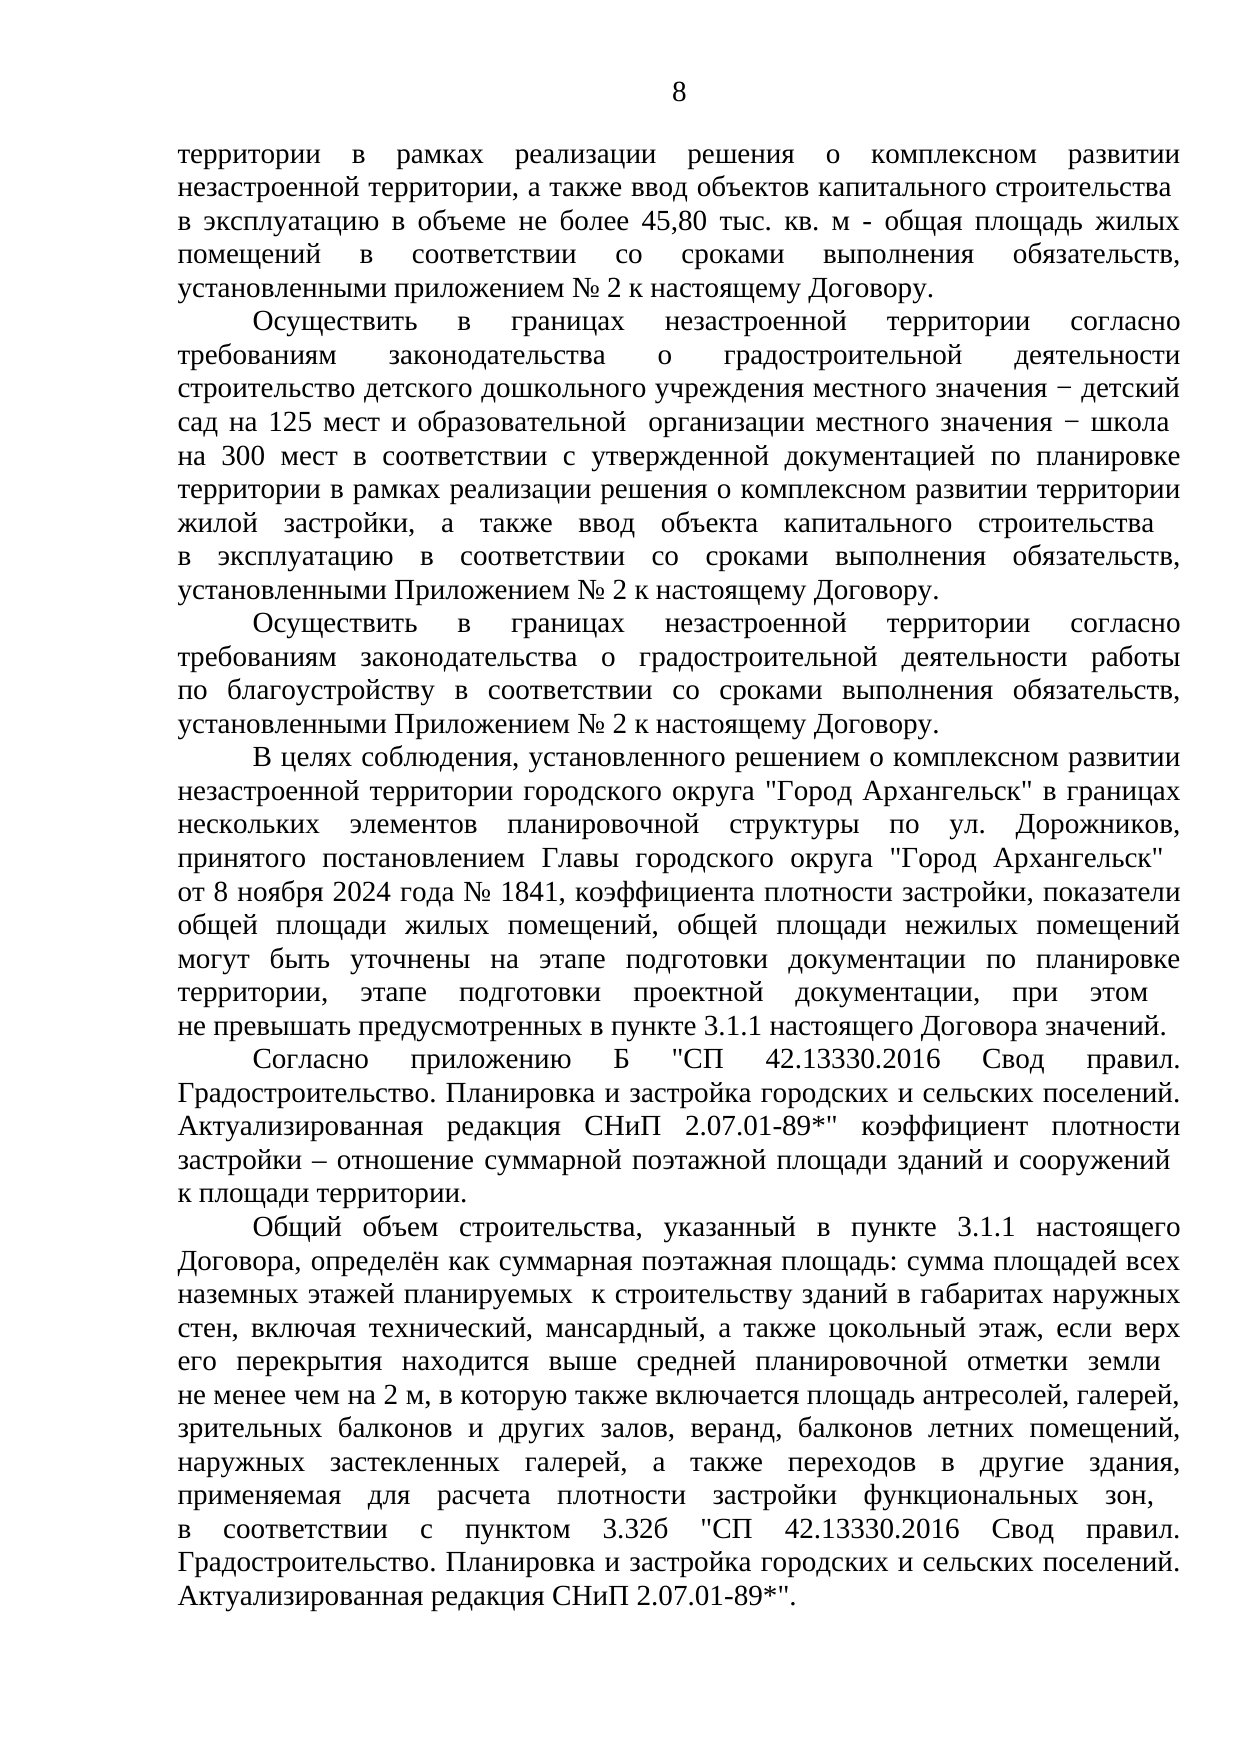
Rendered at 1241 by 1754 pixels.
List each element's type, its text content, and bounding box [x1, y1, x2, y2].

text Осуществить в границах незастроенной территории согласно требованиям законодательства о градостроительной деятельности строительство детского дошкольного учреждения местного значения − детский сад на 125 мест и образовательной организации местного значения − школа на 300 мест в соответствии с утвержденной документацией по планировке территории в рамках реализации решения о комплексном развитии территории жилой застройки, а также ввод объекта капитального строительства в эксплуатацию в соответствии со сроками выполнения обязательств, установленными Приложением № 2 к настоящему Договору. [177, 303, 1181, 605]
text Общий объем строительства, указанный в пункте 3.1.1 настоящего Договора, определён как суммарная поэтажная площадь: сумма площадей всех наземных этажей планируемых к строительству зданий в габаритах наружных стен, включая технический, мансардный, а также цокольный этаж, если верх его перекрытия находится выше средней планировочной отметки земли не менее чем на 2 м, в которую также включается площадь антресолей, галерей, зрительных балконов и других залов, веранд, балконов летних помещений, наружных застекленных галерей, а также переходов в другие здания, применяемая для расчета плотности застройки функциональных зон, в соответствии с пунктом 3.32б "СП 42.13330.2016 Свод правил. Градостроительство. Планировка и застройка городских и сельских поселений. Актуализированная редакция СНиП 2.07.01-89*". [177, 1209, 1181, 1612]
text Согласно приложению Б "СП 42.13330.2016 Свод правил. Градостроительство. Планировка и застройка городских и сельских поселений. Актуализированная редакция СНиП 2.07.01-89*" коэффициент плотности застройки – отношение суммарной поэтажной площади зданий и сооружений к площади территории. [177, 1041, 1181, 1209]
text Осуществить в границах незастроенной территории согласно требованиям законодательства о градостроительной деятельности работы по благоустройству в соответствии со сроками выполнения обязательств, установленными Приложением № 2 к настоящему Договору. [177, 605, 1181, 739]
text В целях соблюдения, установленного решением о комплексном развитии незастроенной территории городского округа "Город Архангельск" в границах нескольких элементов планировочной структуры по ул. Дорожников, принятого постановлением Главы городского округа "Город Архангельск" от 8 ноября 2024 года № 1841, коэффициента плотности застройки, показатели общей площади жилых помещений, общей площади нежилых помещений могут быть уточнены на этапе подготовки документации по планировке территории, этапе подготовки проектной документации, при этом не превышать предусмотренных в пункте 3.1.1 настоящего Договора значений. [177, 739, 1181, 1041]
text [177, 136, 1181, 303]
